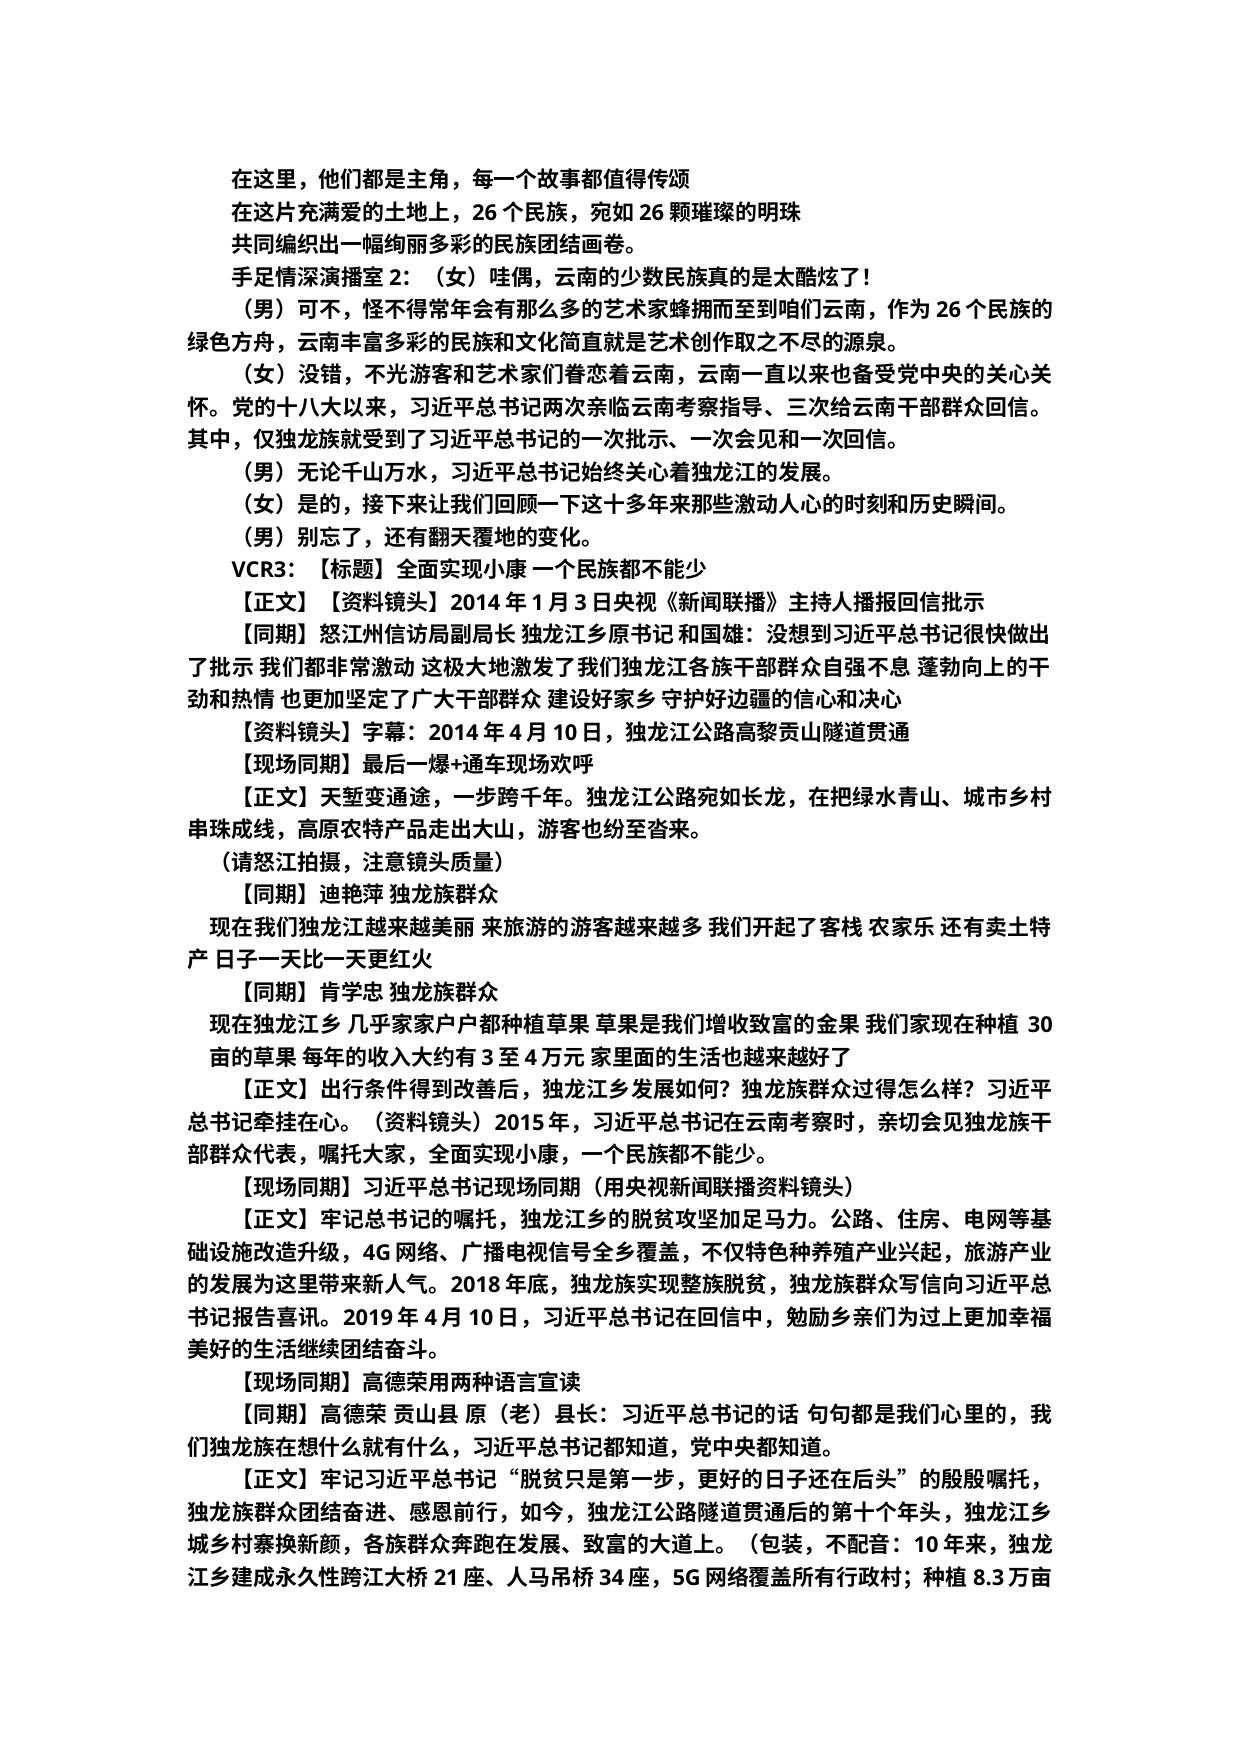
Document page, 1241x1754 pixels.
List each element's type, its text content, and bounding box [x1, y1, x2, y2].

text （男）无论千山万水，习近平总书记始终关心着独龙江的发展。 [187, 454, 1053, 487]
text 手足情深演播室2：（女）哇偶，云南的少数民族真的是太酷炫了！ [187, 259, 1053, 292]
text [187, 1462, 1053, 1592]
text 【同期】肯学忠 独龙族群众 [187, 974, 1053, 1007]
text 【正文】牢记总书记的嘱托，独龙江乡的脱贫攻坚加足马力。公路、住房、电网等基础设施改造升级，4G网络、广播电视信号全乡覆盖，不仅特色种养殖产业兴起，旅游产业的发展为这里带来新人气。2018年底，独龙族实现整族脱贫，独龙族群众写信向习近平总书记报告喜讯。2019年4月10日，习近平总书记在回信中，勉励乡亲们为过上更加幸福美好的生活继续团结奋斗。 [187, 1202, 1053, 1364]
text 【现场同期】最后一爆+通车现场欢呼 [187, 747, 1053, 779]
text （女）没错，不光游客和艺术家们眷恋着云南，云南一直以来也备受党中央的关心关怀。党的十八大以来，习近平总书记两次亲临云南考察指导、三次给云南干部群众回信。其中，仅独龙族就受到了习近平总书记的一次批示、一次会见和一次回信。 [187, 407, 1053, 454]
text 【正文】天堑变通途，一步跨千年。独龙江公路宛如长龙，在把绿水青山、城市乡村串珠成线，高原农特产品走出大山，游客也纷至沓来。 [187, 779, 1053, 844]
text 【正文】【资料镜头】2014年1月3日央视《新闻联播》主持人播报回信批示 [187, 584, 1053, 617]
text 在这里，他们都是主角，每一个故事都值得传颂 [187, 162, 1053, 194]
text （女）没错，不光游客和艺术家们眷恋着云南，云南一直以来也备受党中央的关心关怀。党的十八大以来，习近平总书记两次亲临云南考察指导、三次给云南干部群众回信。其中，仅独龙族就受到了习近平总书记的一次批示、一次会见和一次回信。 [187, 357, 1053, 406]
text 【资料镜头】字幕：2014年4月10日，独龙江公路高黎贡山隧道贯通 [187, 714, 1053, 747]
text （男）别忘了，还有翻天覆地的变化。 [187, 519, 1053, 552]
text （请怒江拍摄，注意镜头质量） [187, 844, 1053, 877]
text 【同期】高德荣 贡山县 原（老）县长：习近平总书记的话 句句都是我们心里的，我们独龙族在想什么就有什么，习近平总书记都知道，党中央都知道。 [187, 1397, 1053, 1462]
text （男）可不，怪不得常年会有那么多的艺术家蜂拥而至到咱们云南，作为26个民族的绿色方舟，云南丰富多彩的民族和文化简直就是艺术创作取之不尽的源泉。 [187, 292, 1053, 357]
text 【现场同期】习近平总书记现场同期（用央视新闻联播资料镜头） [187, 1169, 1053, 1202]
text 【同期】迪艳萍 独龙族群众 [187, 877, 1053, 909]
text 【同期】怒江州信访局副局长 独龙江乡原书记 和国雄：没想到习近平总书记很快做出了批示 我们都非常激动 这极大地激发了我们独龙江各族干部群众自强不息 蓬勃向上的干劲和热情 也更加坚定了广大干部群众 建设好家乡 守护好边疆的信心和决心 [187, 617, 1053, 714]
text 【现场同期】高德荣用两种语言宣读 [187, 1364, 1053, 1397]
text （女）是的，接下来让我们回顾一下这十多年来那些激动人心的时刻和历史瞬间。 [187, 487, 1053, 519]
text 现在独龙江乡 几乎家家户户都种植草果 草果是我们增收致富的金果 我们家现在种植30亩的草果 每年的收入大约有3至4万元 家里面的生活也越来越好了 [209, 1007, 1053, 1072]
text VCR3：【标题】全面实现小康 一个民族都不能少 [187, 552, 1053, 584]
text 共同编织出一幅绚丽多彩的民族团结画卷。 [187, 227, 1053, 259]
text 现在我们独龙江越来越美丽 来旅游的游客越来越多 我们开起了客栈 农家乐 还有卖土特产 日子一天比一天更红火 [187, 909, 1053, 974]
text 在这片充满爱的土地上，26 个民族，宛如 26 颗璀璨的明珠 [187, 194, 1053, 227]
text 【正文】出行条件得到改善后，独龙江乡发展如何？独龙族群众过得怎么样？习近平总书记牵挂在心。（资料镜头）2015年，习近平总书记在云南考察时，亲切会见独龙族干部群众代表，嘱托大家，全面实现小康，一个民族都不能少。 [187, 1072, 1053, 1169]
